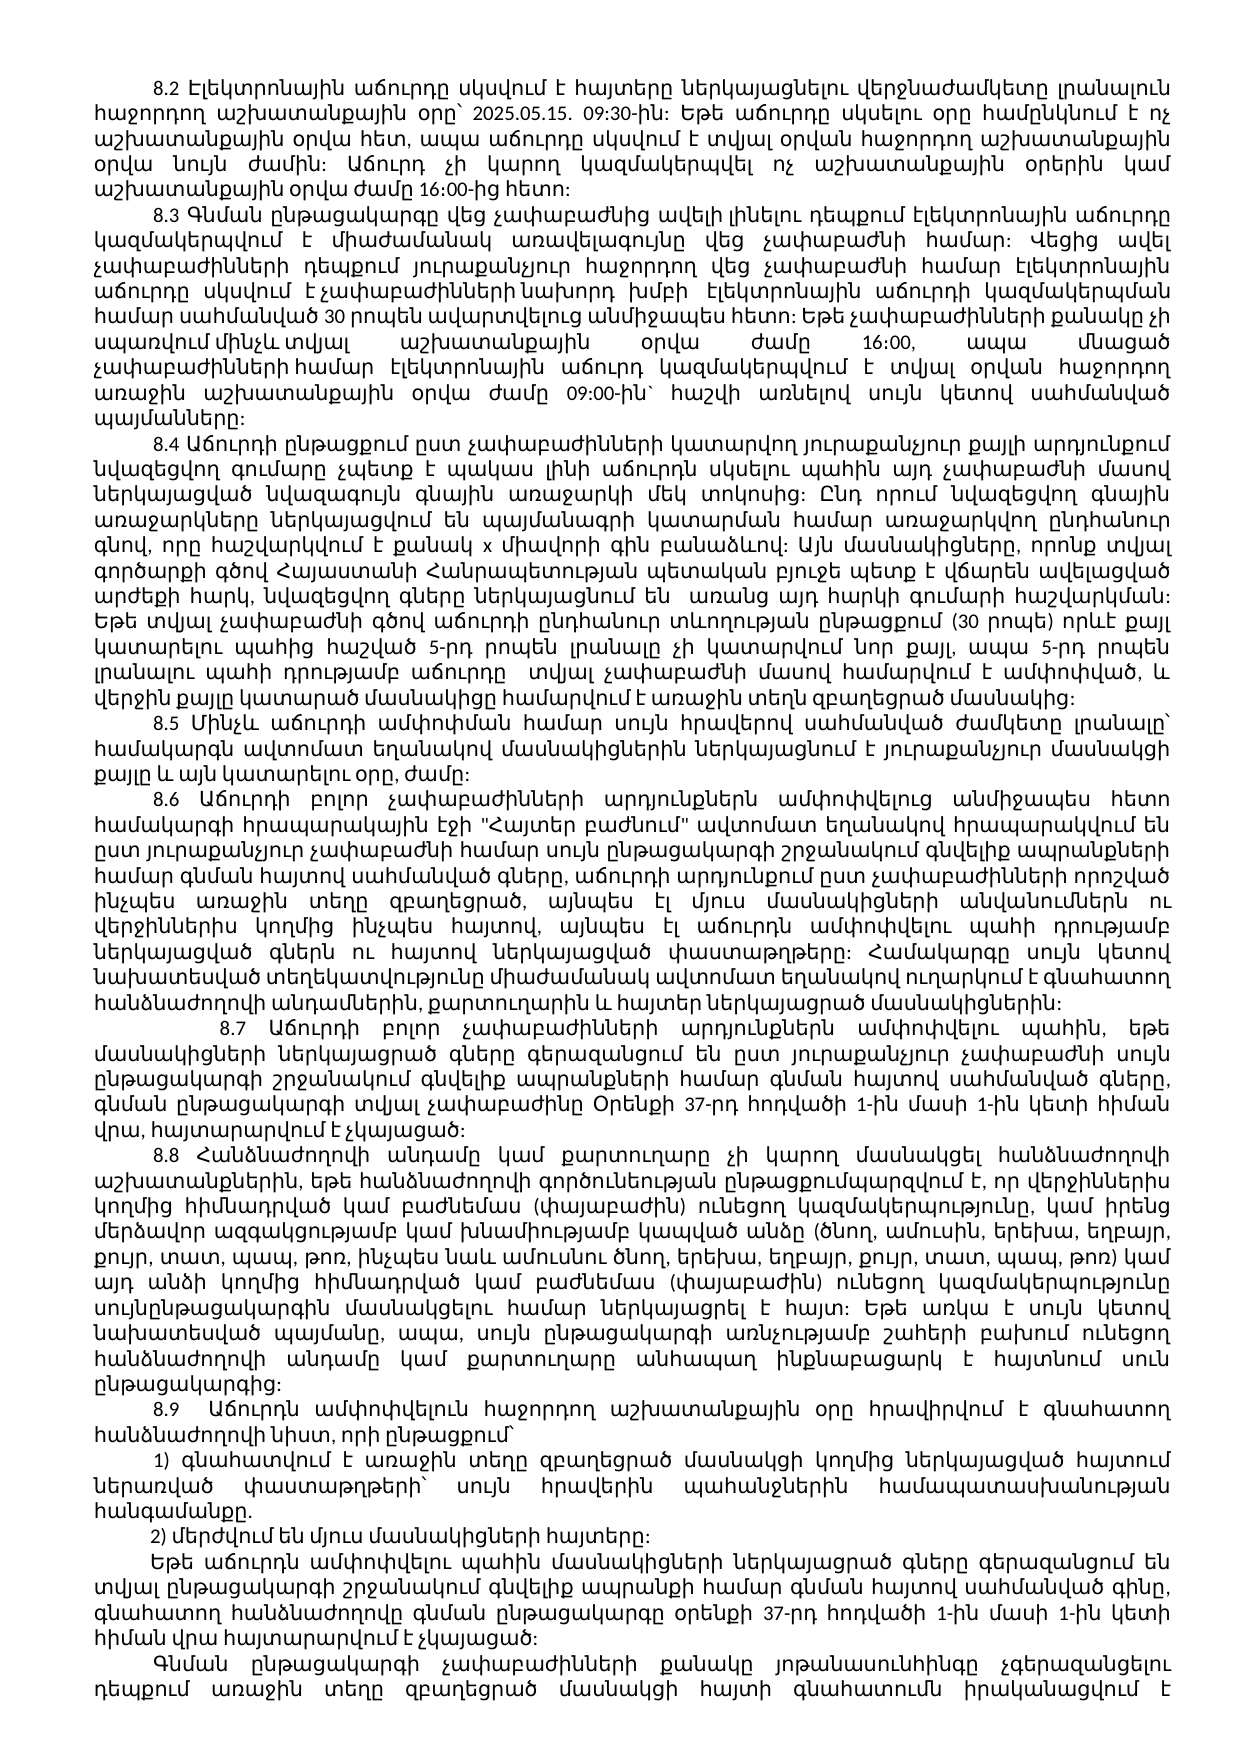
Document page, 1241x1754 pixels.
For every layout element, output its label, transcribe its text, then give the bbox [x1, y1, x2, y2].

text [94, 1651, 1171, 1702]
text 8.4 Աճուրդի ընթացքում ըստ չափաբաժինների կատարվող յուրաքանչյուր քայլի արդյունքում նվազեցվող գումարը չպետք է պակաս լինի աճուրդն սկսելու պահին այդ չափաբաժնի մասով ներկայացված նվազագույն գնային առաջարկի մեկ տոկոսից: Ընդ որում նվազեցվող գնային առաջարկները ներկայացվում են պայմանագրի կատարման համար առաջարկվող ընդհանուր գնով, որը հաշվարկվում է քանակ x միավորի գին բանաձևով: Այն մասնակիցները, որոնք տվյալ գործարքի գծով Հայաստանի Հանրապետության պետական բյուջե պետք է վճարեն ավելացված արժեքի հարկ, նվազեցվող գները ներկայացնում են առանց այդ հարկի գումարի հաշվարկման: Եթե տվյալ չափաբաժնի գծով աճուրդի ընդհանուր տևողության ընթացքում (30 րոպե) որևէ քայլ կատարելու պահից հաշված 5-րդ րոպեն լրանալը չի կատարվում նոր քայլ, ապա 5-րդ րոպեն լրանալու պահի դրությամբ աճուրդը տվյալ չափաբաժնի մասով համարվում է ամփոփված, և վերջին քայլը կատարած մասնակիցը համարվում է առաջին տեղն զբաղեցրած մասնակից: [94, 431, 1171, 710]
text 8.2 Էլեկտրոնային աճուրդը սկսվում է հայտերը ներկայացնելու վերջնաժամկետը լրանալուն հաջորդող աշխատանքային օրը՝ 2025.05.15. 09:30 -ին: Եթե աճուրդը սկսելու օրը համընկնում է ոչ աշխատանքային օրվա հետ, ապա աճուրդը սկսվում է տվյալ օրվան հաջորդող աշխատանքային օրվա նույն ժամին: Աճուրդ չի կարող կազմակերպվել ոչ աշխատանքային օրերին կամ աշխատանքային օրվա ժամը 16։00-ից հետո: [94, 75, 1171, 202]
text 8.5 Մինչև աճուրդի ամփոփման համար սույն հրավերով սահմանված ժամկետը լրանալը՝ համակարգն ավտոմատ եղանակով մասնակիցներին ներկայացնում է յուրաքանչյուր մասնակցի քայլը և այն կատարելու օրը, ժամը: [94, 710, 1171, 787]
text 8.9 Աճուրդն ամփոփվելուն հաջորդող աշխատանքային օրը հրավիրվում է գնահատող հանձնաժողովի նիստ, որի ընթացքում՝ [94, 1397, 1171, 1447]
text Եթե աճուրդն ամփոփվելու պահին մասնակիցների ներկայացրած գները գերազանցում են տվյալ ընթացակարգի շրջանակում գնվելիք ապրանքի համար գնման հայտով սահմանված գինը, գնահատող հանձնաժողովը գնման ընթացակարգը օրենքի 37-րդ հոդվածի 1-ին մասի 1-ին կետի հիման վրա հայտարարվում է չկայացած: [94, 1549, 1171, 1651]
text 8.6 Աճուրդի բոլոր չափաբաժինների արդյունքներն ամփոփվելուց անմիջապես հետո համակարգի հրապարակային էջի "Հայտեր բաժնում" ավտոմատ եղանակով հրապարակվում են ըստ յուրաքանչյուր չափաբաժնի համար սույն ընթացակարգի շրջանակում գնվելիք ապրանքների համար գնման հայտով սահմանված գները, աճուրդի արդյունքում ըստ չափաբաժինների որոշված ինչպես առաջին տեղը զբաղեցրած, այնպես էլ մյուս մասնակիցների անվանումներն ու վերջիններիս կողմից ինչպես հայտով, այնպես էլ աճուրդն ամփոփվելու պահի դրությամբ ներկայացված գներն ու հայտով ներկայացված փաստաթղթերը: Համակարգը սույն կետով նախատեսված տեղեկատվությունը միաժամանակ ավտոմատ եղանակով ուղարկում է գնահատող հանձնաժողովի անդամներին, քարտուղարին և հայտեր ներկայացրած մասնակիցներին: [94, 787, 1171, 1015]
text 2) մերժվում են մյուս մասնակիցների հայտերը: [94, 1524, 1171, 1549]
text 8.7 Աճուրդի բոլոր չափաբաժինների արդյունքներն ամփոփվելու պահին, եթե մասնակիցների ներկայացրած գները գերազանցում են ըստ յուրաքանչյուր չափաբաժնի սույն ընթացակարգի շրջանակում գնվելիք ապրանքների համար գնման հայտով սահմանված գները, գնման ընթացակարգի տվյալ չափաբաժինը Օրենքի 37-րդ հոդվածի 1-ին մասի 1-ին կետի հիման վրա, հայտարարվում է չկայացած: [94, 1015, 1171, 1142]
text 8.8 Հանձնաժողովի անդամը կամ քարտուղարը չի կարող մասնակցել հանձնաժողովի աշխատանքներին, եթե հանձնաժողովի գործունեության ընթացքումպարզվում է, որ վերջիններիս կողմից հիմնադրված կամ բաժնեմաս (փայաբաժին) ունեցող կազմակերպությունը, կամ իրենց մերձավոր ազգակցությամբ կամ խնամիությամբ կապված անձը (ծնող, ամուսին, երեխա, եղբայր, քույր, տատ, պապ, թոռ, ինչպես նաև ամուսնու ծնող, երեխա, եղբայր, քույր, տատ, պապ, թոռ) կամ այդ անձի կողմից հիմնադրված կամ բաժնեմաս (փայաբաժին) ունեցող կազմակերպությունը սույնընթացակարգին մասնակցելու համար ներկայացրել է հայտ: Եթե առկա է սույն կետով նախատեսված պայմանը, ապա, սույն ընթացակարգի առնչությամբ շահերի բախում ունեցող հանձնաժողովի անդամը կամ քարտուղարը անհապաղ ինքնաբացարկ է հայտնում սուն ընթացակարգից: [94, 1142, 1171, 1397]
text 8.3 Գնման ընթացակարգը վեց չափաբաժնից ավելի լինելու դեպքում էլեկտրոնային աճուրդը կազմակերպվում է միաժամանակ առավելագույնը վեց չափաբաժնի համար: Վեցից ավել չափաբաժինների դեպքում յուրաքանչյուր հաջորդող վեց չափաբաժնի համար էլեկտրոնային աճուրդը սկսվում է չափաբաժինների նախորդ խմբի էլեկտրոնային աճուրդի կազմակերպման համար սահմանված 30 րոպեն ավարտվելուց անմիջապես հետո: Եթե չափաբաժինների քանակը չի սպառվում մինչև տվյալ աշխատանքային օրվա ժամը 16։00, ապա մնացած չափաբաժինների համար էլեկտրոնային աճուրդ կազմակերպվում է տվյալ օրվան հաջորդող առաջին աշխատանքային օրվա ժամը 09:00-ին` հաշվի առնելով սույն կետով սահմանված պայմանները: [94, 202, 1171, 431]
text 1) գնահատվում է առաջին տեղը զբաղեցրած մասնակցի կողմից ներկայացված հայտում ներառված փաստաթղթերի՝ սույն հրավերին պահանջներին համապատասխանության հանգամանքը. [94, 1447, 1171, 1524]
